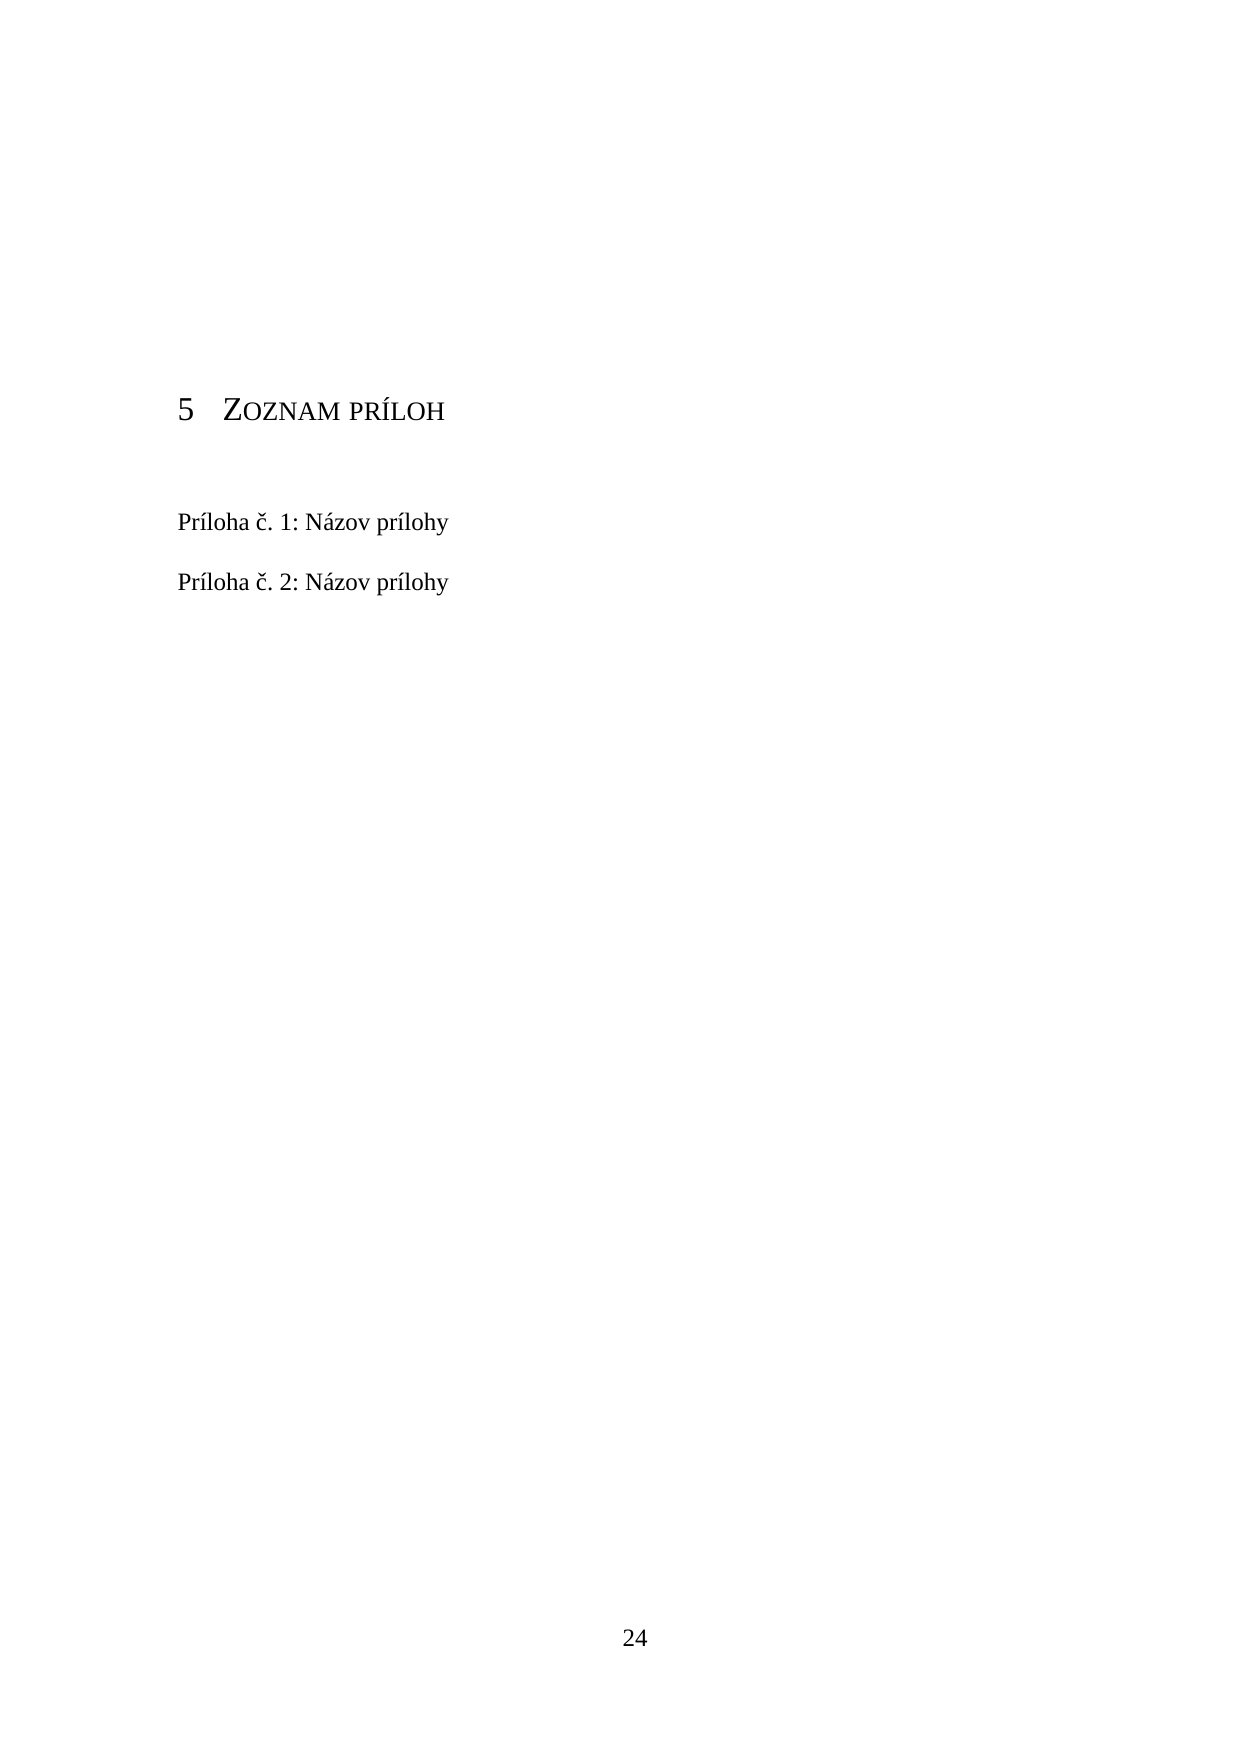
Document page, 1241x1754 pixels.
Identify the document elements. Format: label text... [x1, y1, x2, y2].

subtitle Zoznam príloh [177, 389, 1092, 428]
text Príloha č. 2: Názov prílohy [177, 567, 1092, 595]
text Príloha č. 1: Názov prílohy [177, 507, 1092, 536]
